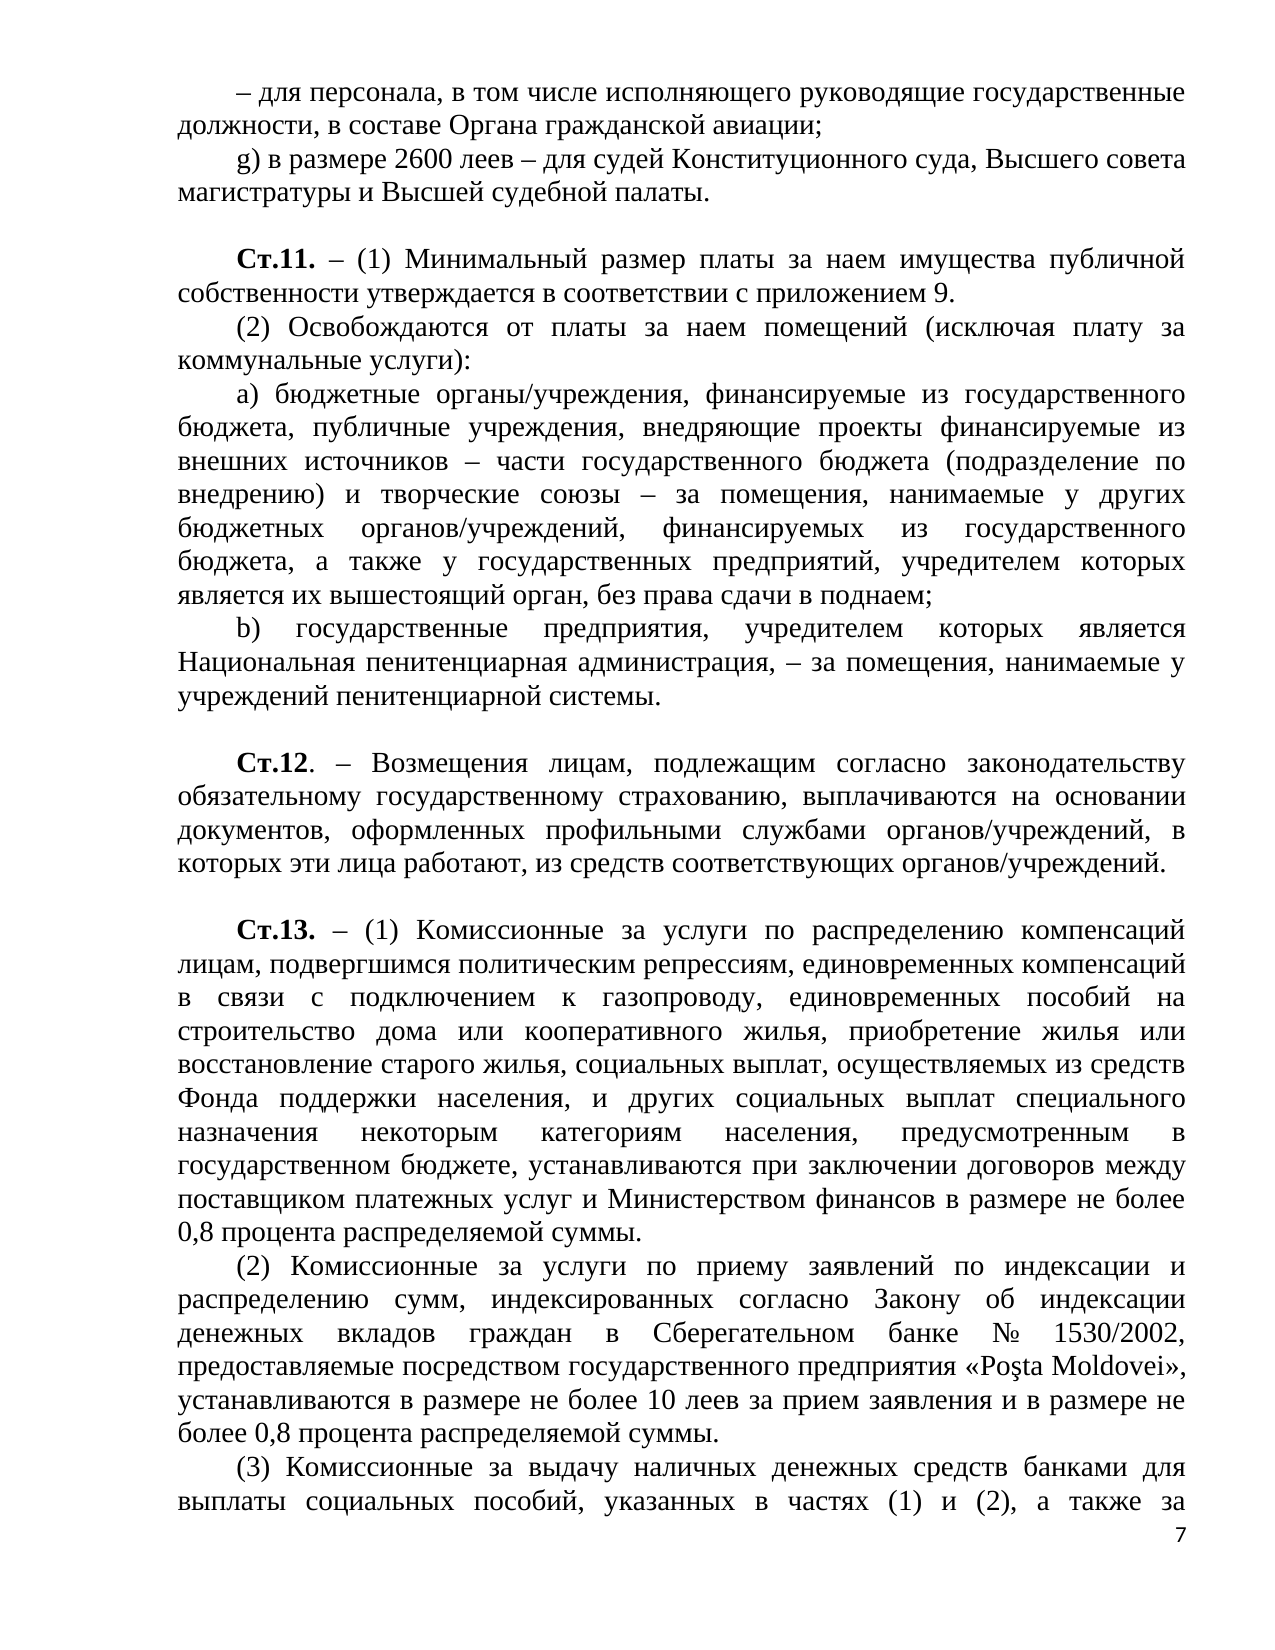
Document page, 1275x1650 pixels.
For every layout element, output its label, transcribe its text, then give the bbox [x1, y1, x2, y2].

text (2) Освобождаются от платы за наем помещений (исключая плату за коммунальные услуги): [177, 309, 1186, 376]
text b) государственные предприятия, учредителем которых является Национальная пенитенциарная администрация, – за помещения, нанимаемые у учреждений пенитенциарной системы. [177, 611, 1186, 711]
text а) бюджетные органы/учреждения, финансируемые из государственного бюджета, публичные учреждения, внедряющие проекты финансируемые из внешних источников – части государственного бюджета (подразделение по внедрению) и творческие союзы – за помещения, нанимаемые у других бюджетных органов/учреждений, финансируемых из государственного бюджета, а также у государственных предприятий, учредителем которых является их вышестоящий орган, без права сдачи в поднаем; [177, 376, 1186, 611]
text Ст.13. – (1) Комиссионные за услуги по распределению компенсаций лицам, подвергшимся политическим репрессиям, единовременных компенсаций в связи с подключением к газопроводу, единовременных пособий на строительство дома или кооперативного жилья, приобретение жилья или восстановление старого жилья, социальных выплат, осуществляемых из средств Фонда поддержки населения, и других социальных выплат специального назначения некоторым категориям населения, предусмотренным в государственном бюджете, устанавливаются при заключении договоров между поставщиком платежных услуг и Министерством финансов в размере не более 0,8 процента распределяемой суммы. [177, 912, 1186, 1248]
text g) в размере 2600 леев – для судей Конституционного суда, Высшего совета магистратуры и Высшей судебной палаты. [177, 141, 1186, 208]
text Ст.12. – Возмещения лицам, подлежащим согласно законодательству обязательному государственному страхованию, выплачиваются на основании документов, оформленных профильными службами органов/учреждений, в которых эти лица работают, из средств соответствующих органов/учреждений. [177, 745, 1186, 879]
text Ст.11. – (1) Минимальный размер платы за наем имущества публичной собственности утверждается в соответствии с приложением 9. [177, 242, 1186, 309]
text (2) Комиссионные за услуги по приему заявлений по индексации и распределению сумм, индексированных согласно Закону об индексации денежных вкладов граждан в Сберегательном банке № 1530/2002, предоставляемые посредством государственного предприятия «Poşta Moldovei», устанавливаются в размере не более 10 леев за прием заявления и в размере не более 0,8 процента распределяемой суммы. [177, 1248, 1186, 1449]
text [177, 1449, 1186, 1516]
text – для персонала, в том числе исполняющего руководящие государственные должности, в составе Органа гражданской авиации; [177, 74, 1186, 141]
